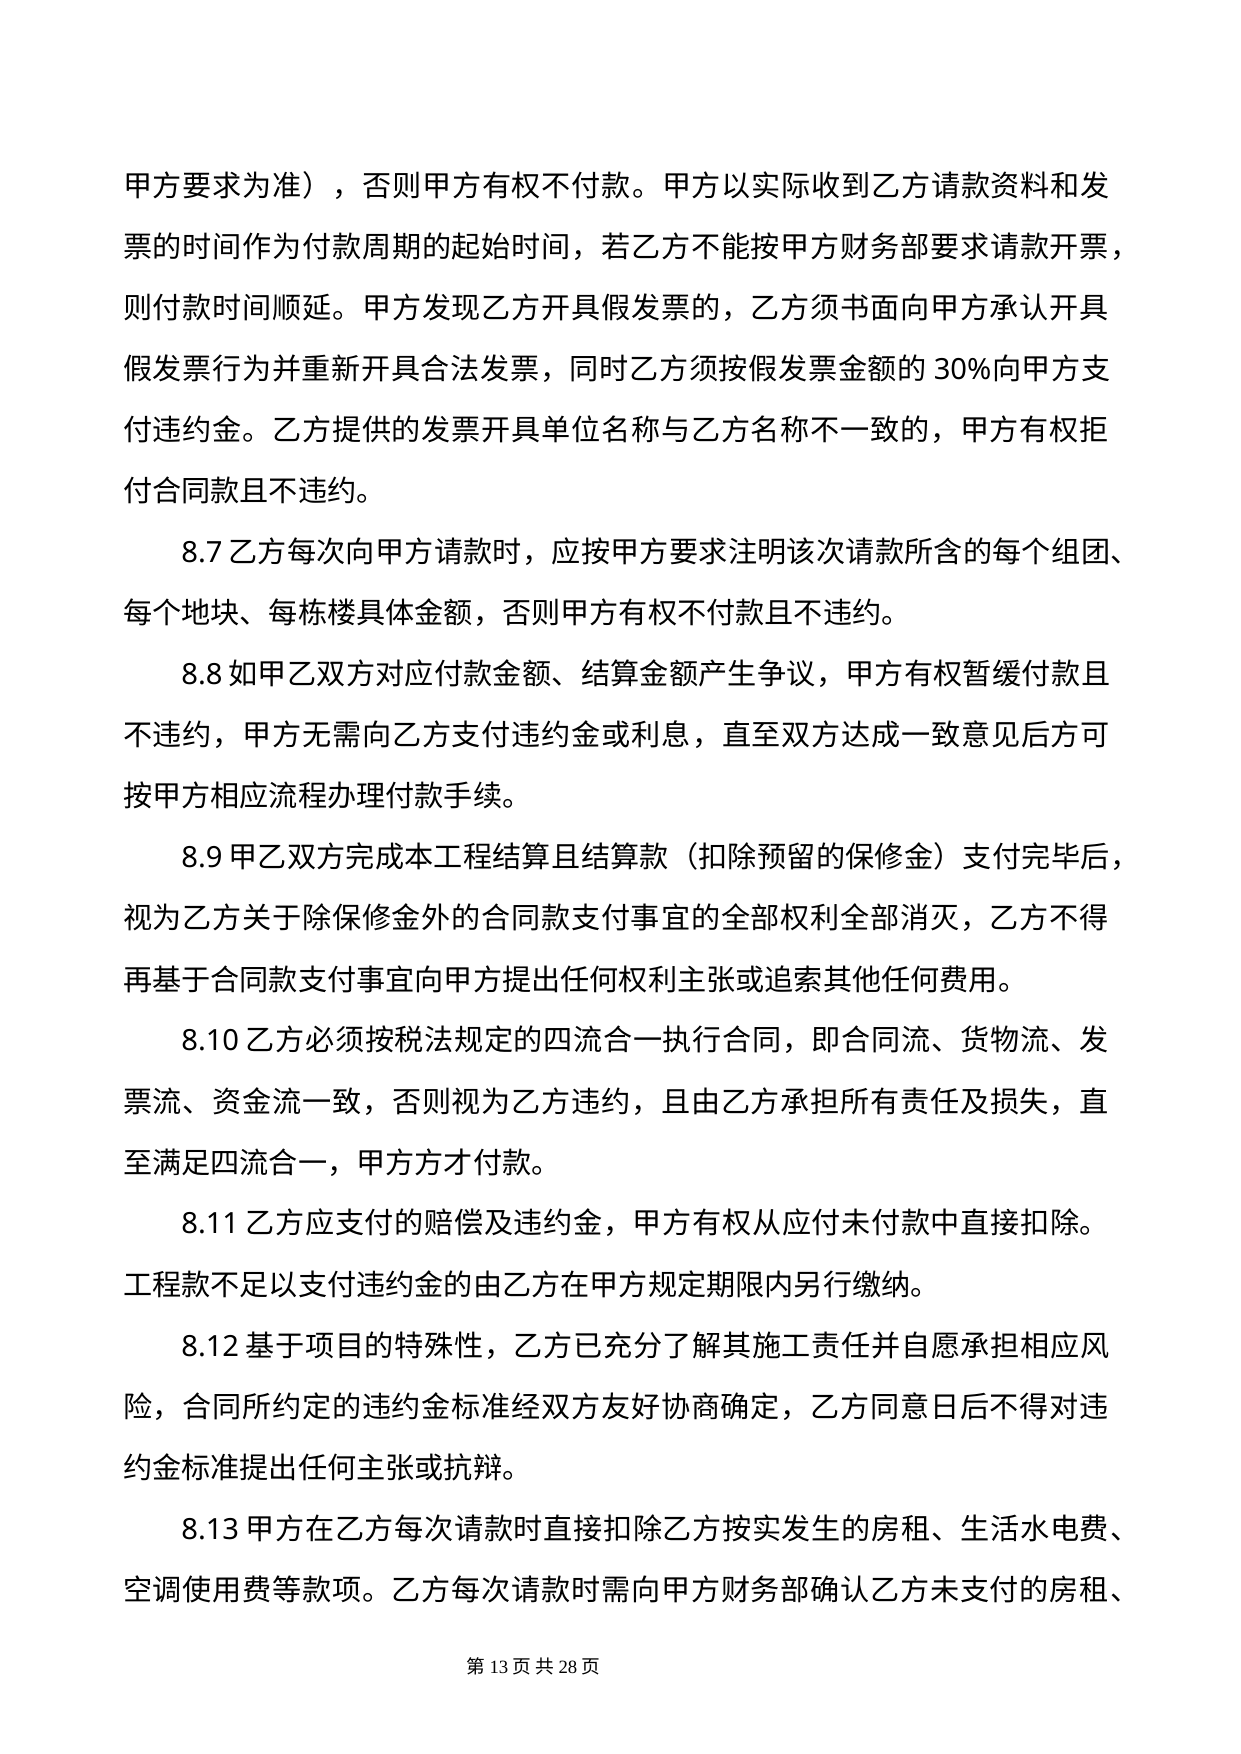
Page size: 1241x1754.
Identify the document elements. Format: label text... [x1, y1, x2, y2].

text 8.9甲乙双方完成本工程结算且结算款（扣除预留的保修金）支付完毕后，视为乙方关于除保修金外的合同款支付事宜的全部权利全部消灭，乙方不得再基于合同款支付事宜向甲方提出任何权利主张或追索其他任何费用。 [123, 824, 1110, 1008]
text 8.7乙方每次向甲方请款时，应按甲方要求注明该次请款所含的每个组团、每个地块、每栋楼具体金额，否则甲方有权不付款且不违约。 [123, 519, 1110, 641]
text 8.11乙方应支付的赔偿及违约金，甲方有权从应付未付款中直接扣除。工程款不足以支付违约金的由乙方在甲方规定期限内另行缴纳。 [123, 1191, 1110, 1313]
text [123, 1496, 1110, 1618]
text 8.10乙方必须按税法规定的四流合一执行合同，即合同流、货物流、发票流、资金流一致，否则视为乙方违约，且由乙方承担所有责任及损失，直至满足四流合一，甲方方才付款。 [123, 1008, 1110, 1191]
text 8.8如甲乙双方对应付款金额、结算金额产生争议，甲方有权暂缓付款且不违约，甲方无需向乙方支付违约金或利息，直至双方达成一致意见后方可按甲方相应流程办理付款手续。 [123, 641, 1110, 824]
text 8.12基于项目的特殊性，乙方已充分了解其施工责任并自愿承担相应风险，合同所约定的违约金标准经双方友好协商确定，乙方同意日后不得对违约金标准提出任何主张或抗辩。 [123, 1313, 1110, 1496]
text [123, 153, 1110, 519]
